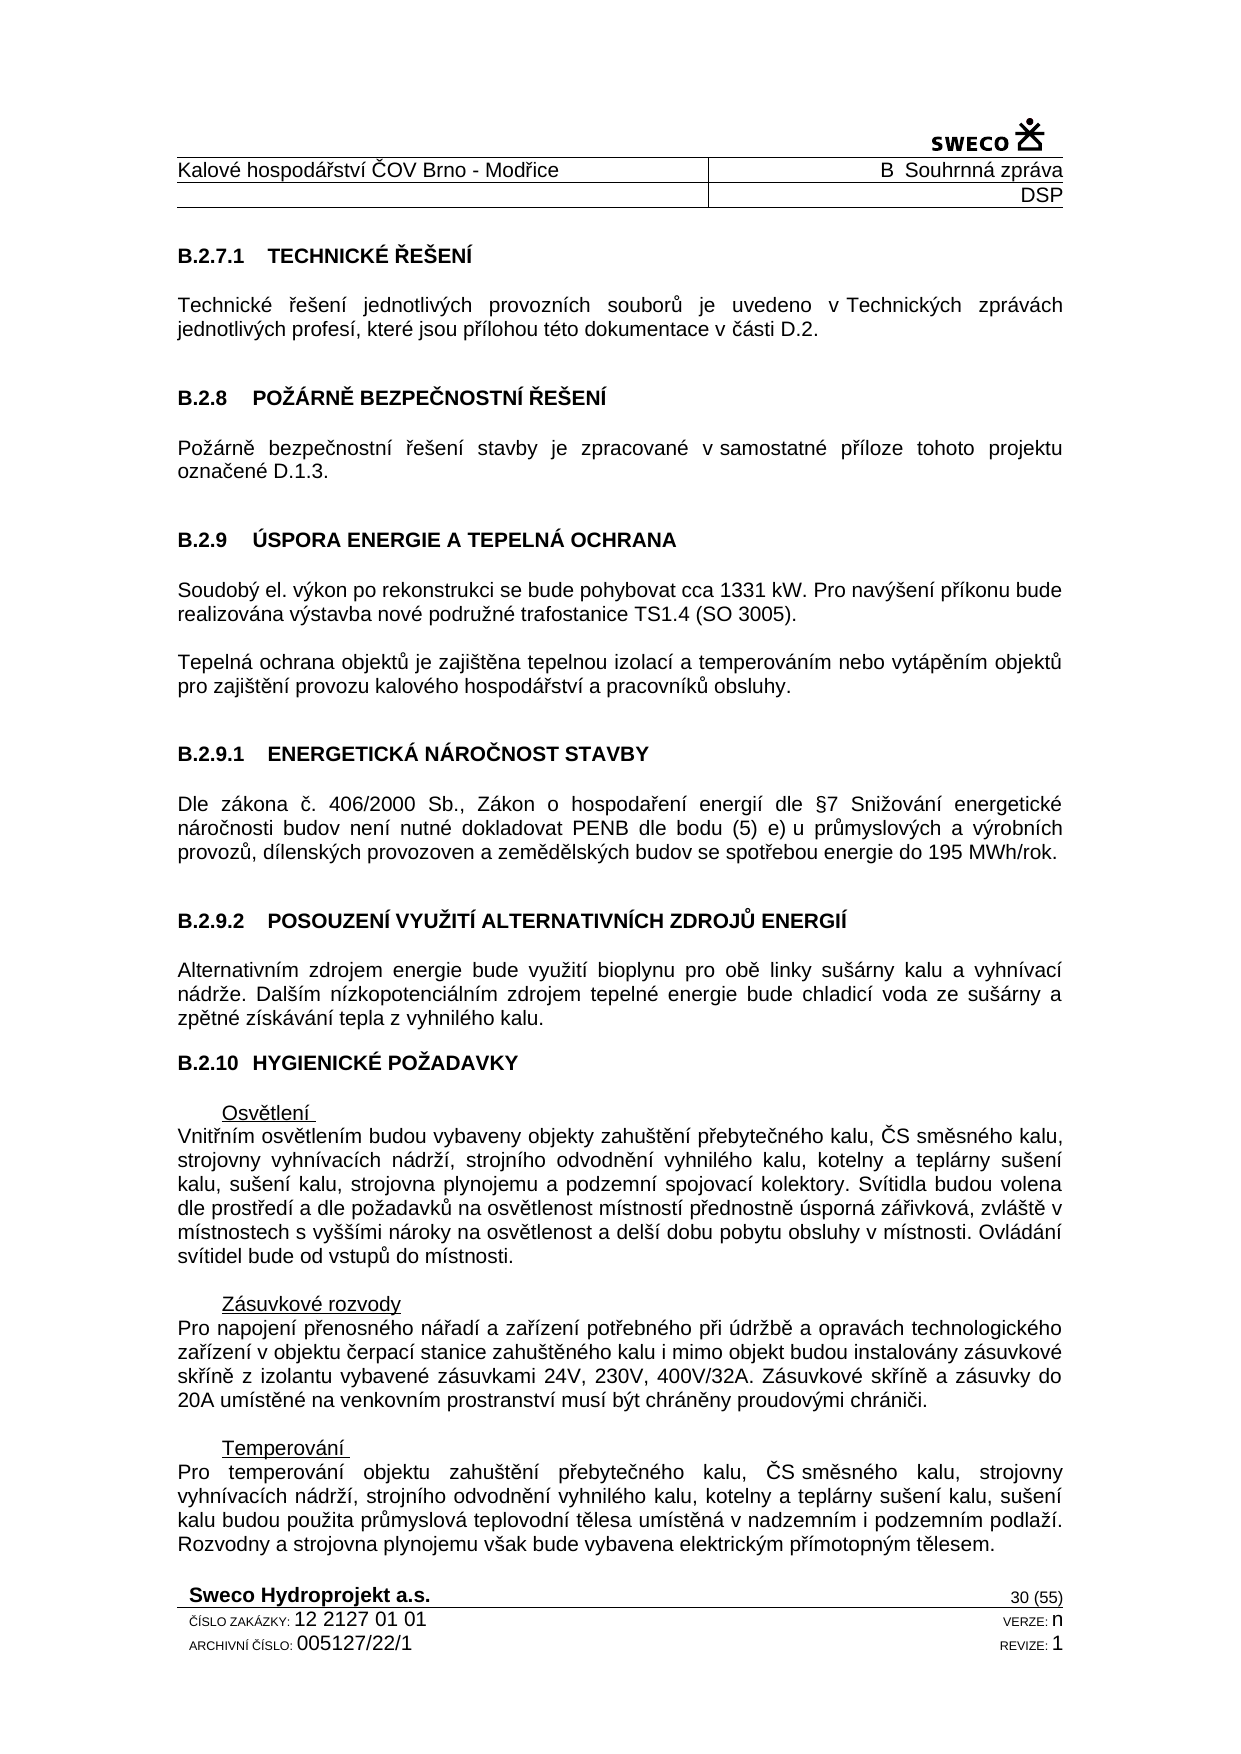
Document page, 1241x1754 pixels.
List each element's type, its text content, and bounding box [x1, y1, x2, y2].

text Soudobý el. výkon po rekonstrukci se bude pohybovat cca 1331 kW. Pro navýšení příkonu bude realizována výstavba nové podružné trafostanice TS1.4 (SO 3005). [177, 578, 1063, 626]
text Vnitřním osvětlením budou vybaveny objekty zahuštění přebytečného kalu, ČS směsného kalu, strojovny vyhnívacích nádrží, strojního odvodnění vyhnilého kalu, kotelny a teplárny sušení kalu, sušení kalu, strojovna plynojemu a podzemní spojovací kolektory. Svítidla budou volena dle prostředí a dle požadavků na osvětlenost místností přednostně úsporná zářivková, zvláště v místnostech s vyššími nároky na osvětlenost a delší dobu pobytu obsluhy v místnosti. Ovládání svítidel bude od vstupů do místnosti. [177, 1124, 1063, 1268]
text Pro napojení přenosného nářadí a zařízení potřebného při údržbě a opravách technologického zařízení v objektu čerpací stanice zahuštěného kalu i mimo objekt budou instalovány zásuvkové skříně z izolantu vybavené zásuvkami 24V, 230V, 400V/32A. Zásuvkové skříně a zásuvky do 20A umístěné na venkovním prostranství musí být chráněny proudovými chrániči. [177, 1316, 1063, 1412]
text Zásuvkové rozvody [177, 1292, 1063, 1316]
subtitle Požárně bezpečnostní řešení [177, 386, 1063, 410]
text Požárně bezpečnostní řešení stavby je zpracované v samostatné příloze tohoto projektu označené D.1.3. [177, 435, 1063, 483]
text Tepelná ochrana objektů je zajištěna tepelnou izolací a temperováním nebo vytápěním objektů pro zajištění provozu kalového hospodářství a pracovníků obsluhy. [177, 649, 1063, 697]
text Dle zákona č. 406/2000 Sb., Zákon o hospodaření energií dle §7 Snižování energetické náročnosti budov není nutné dokladovat PENB dle bodu (5) e) u průmyslových a výrobních provozů, dílenských provozoven a zemědělských budov se spotřebou energie do 195 MWh/rok. [177, 792, 1063, 840]
text Technické řešení jednotlivých provozních souborů je uvedeno v Technických zprávách jednotlivých profesí, které jsou přílohou této dokumentace v části D.2. [177, 293, 1063, 341]
text Temperování [177, 1436, 1063, 1460]
subtitle Posouzení využití alternativních zdrojů energií [177, 908, 1063, 932]
text Alternativním zdrojem energie bude využití bioplynu pro obě linky sušárny kalu a vyhnívací nádrže. Dalším nízkopotenciálním zdrojem tepelné energie bude chladicí voda ze sušárny a zpětné získávání tepla z vyhnilého kalu. [177, 958, 1063, 1030]
subtitle Technické řešení [177, 243, 1063, 267]
text Pro temperování objektu zahuštění přebytečného kalu, ČS směsného kalu, strojovny vyhnívacích nádrží, strojního odvodnění vyhnilého kalu, kotelny a teplárny sušení kalu, sušení kalu budou použita průmyslová teplovodní tělesa umístěná v nadzemním i podzemním podlaží. Rozvodny a strojovna plynojemu však bude vybavena elektrickým přímotopným tělesem. [177, 1460, 1063, 1556]
text Osvětlení [177, 1100, 1063, 1124]
subtitle Hygienické požadavky [177, 1051, 1063, 1075]
subtitle Energetická náročnost stavby [177, 742, 1063, 766]
subtitle Úspora energie a tepelná ochrana [177, 528, 1063, 552]
